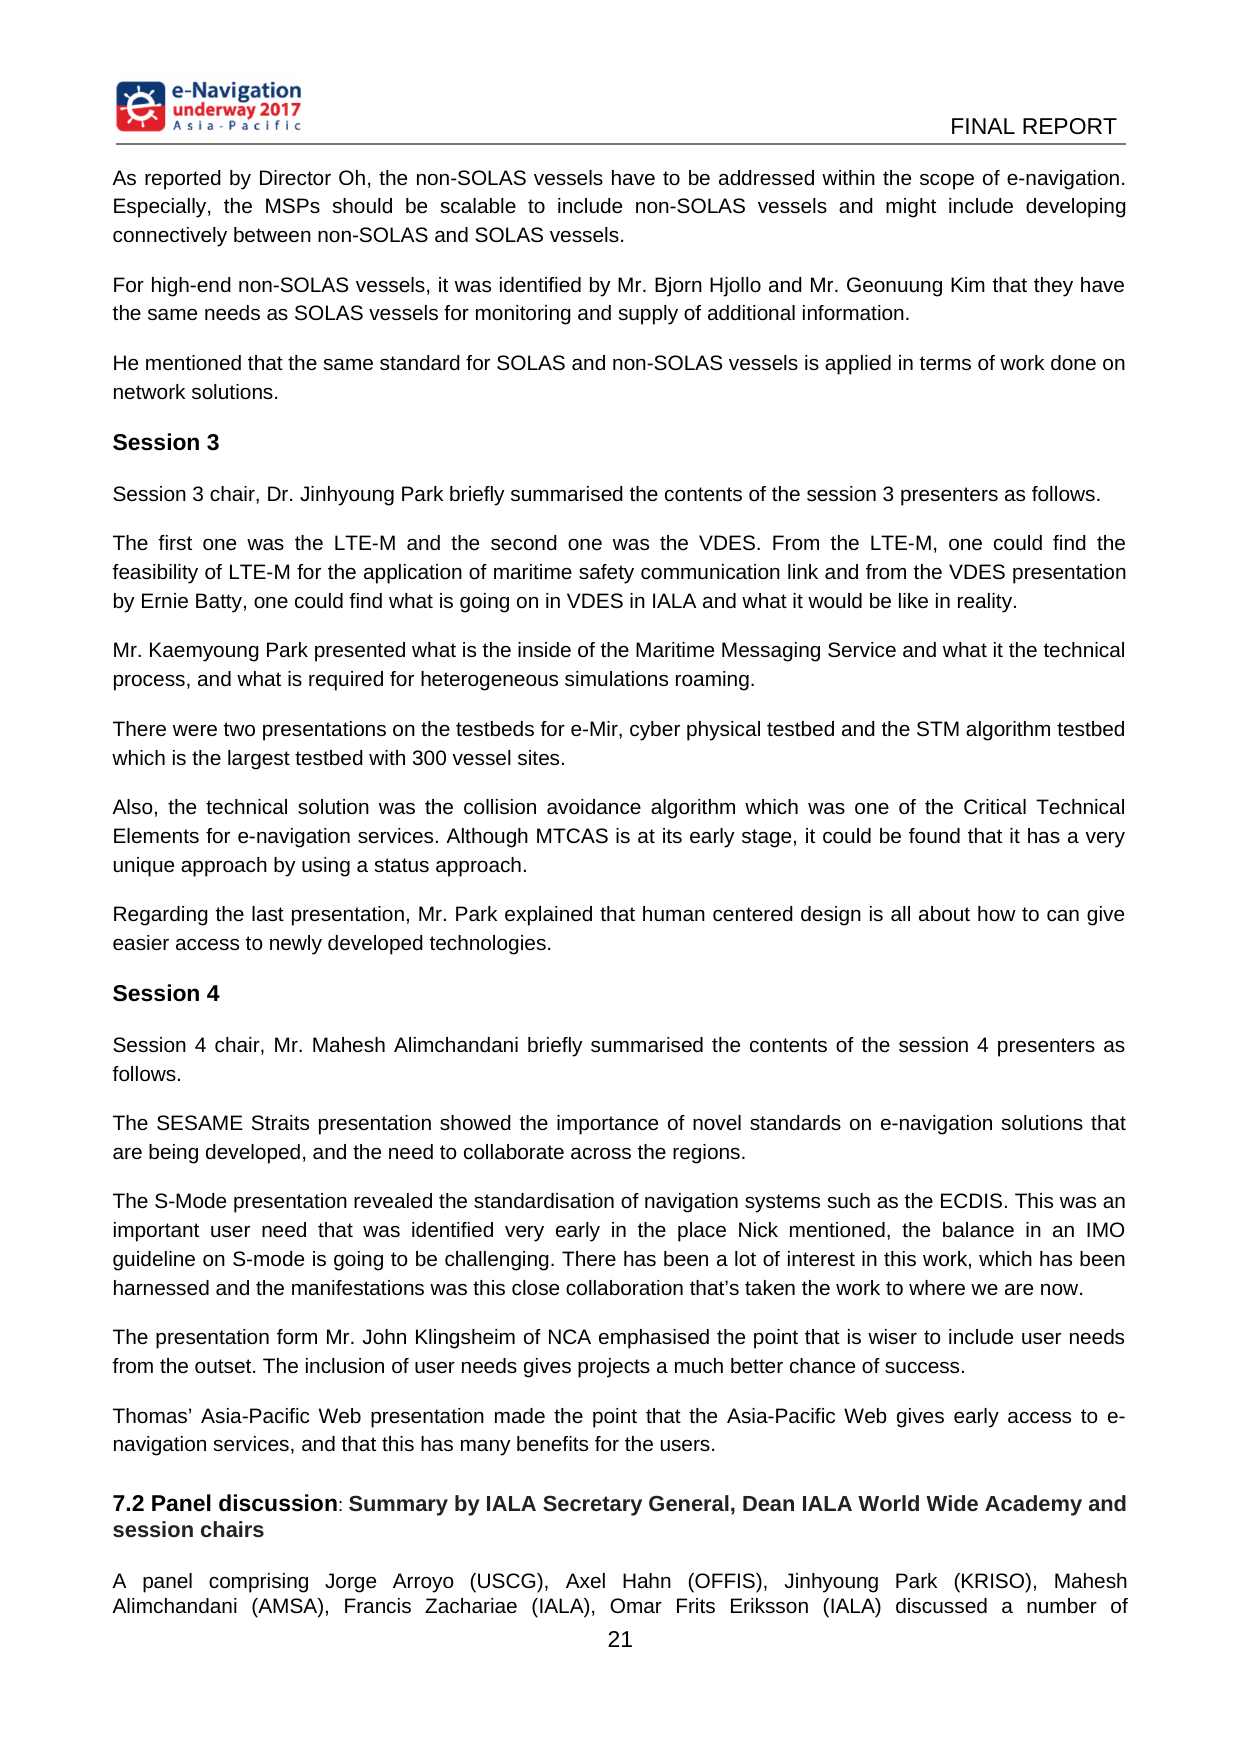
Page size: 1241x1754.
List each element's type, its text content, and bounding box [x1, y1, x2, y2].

text Session 3 chair, Dr. Jinhyoung Park briefly summarised the contents of the session 3 presenters as follows. [112, 482, 1128, 506]
text Thomas’ Asia-Pacific Web presentation made the point that the Asia-Pacific Web gives early access to e-navigation services, and that this has many benefits for the users. [112, 1403, 1128, 1456]
text There were two presentations on the testbeds for e-Mir, cyber physical testbed and the STM algorithm testbed which is the largest testbed with 300 vessel sites. [112, 717, 1128, 769]
text The S-Mode presentation revealed the standardisation of navigation systems such as the ECDIS. This was an important user need that was identified very early in the place Nick mentioned, the balance in an IMO guideline on S-mode is going to be challenging. There has been a lot of interest in this work, which has been harnessed and the manifestations was this close collaboration that’s taken the work to where we are now. [112, 1189, 1128, 1299]
text 7.2 Panel discussion: Summary by IALA Secretary General, Dean IALA World Wide Academy and session chairs [112, 1490, 1128, 1542]
text Also, the technical solution was the collision avoidance algorithm which was one of the Critical Technical Elements for e-navigation services. Although MTCAS is at its early stage, it could be found that it has a very unique approach by using a status approach. [112, 795, 1128, 876]
text The SESAME Straits presentation showed the importance of novel standards on e-navigation solutions that are being developed, and the need to collaborate across the regions. [112, 1111, 1128, 1164]
text As reported by Director Oh, the non-SOLAS vessels have to be addressed within the scope of e-navigation. Especially, the MSPs should be scalable to include non-SOLAS vessels and might include developing connectively between non-SOLAS and SOLAS vessels. [112, 165, 1128, 247]
text Session 4 chair, Mr. Mahesh Alimchandani briefly summarised the contents of the session 4 presenters as follows. [112, 1033, 1128, 1085]
text Session 3 [112, 429, 1128, 456]
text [112, 1568, 1128, 1618]
text For high-end non-SOLAS vessels, it was identified by Mr. Bjorn Hjollo and Mr. Geonuung Kim that they have the same needs as SOLAS vessels for monitoring and supply of additional information. [112, 272, 1128, 325]
text Regarding the last presentation, Mr. Park explained that human centered design is all about how to can give easier access to newly developed technologies. [112, 902, 1128, 955]
picture [112, 75, 302, 135]
text Mr. Kaemyoung Park presented what is the inside of the Maritime Messaging Service and what it the technical process, and what is required for heterogeneous simulations roaming. [112, 638, 1128, 691]
text The first one was the LTE-M and the second one was the VDES. From the LTE-M, one could find the feasibility of LTE-M for the application of maritime safety communication link and from the VDES presentation by Ernie Batty, one could find what is going on in VDES in IALA and what it would be like in reality. [112, 531, 1128, 613]
text He mentioned that the same standard for SOLAS and non-SOLAS vessels is applied in terms of work done on network solutions. [112, 351, 1128, 403]
text Session 4 [112, 980, 1128, 1007]
text The presentation form Mr. John Klingsheim of NCA emphasised the point that is wiser to include user needs from the outset. The inclusion of user needs gives projects a much better chance of success. [112, 1325, 1128, 1378]
